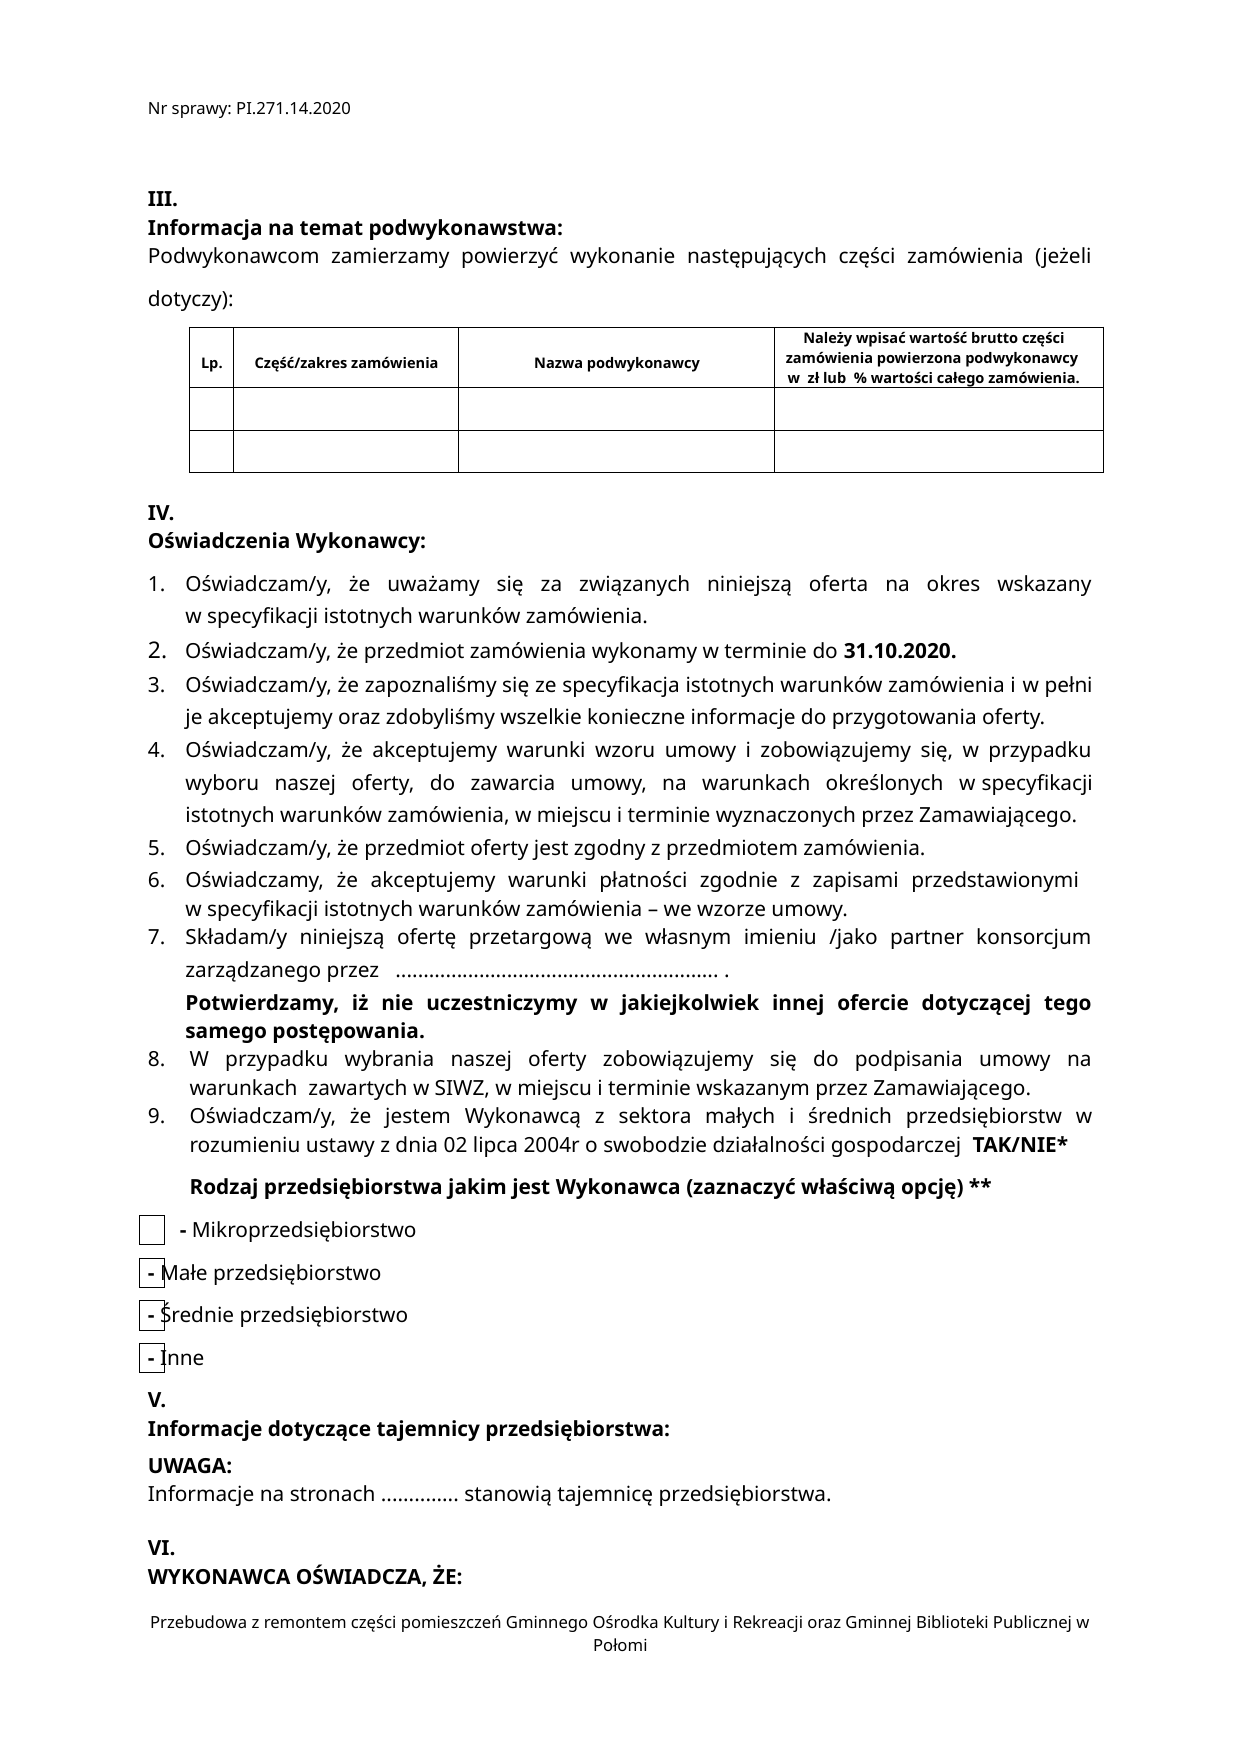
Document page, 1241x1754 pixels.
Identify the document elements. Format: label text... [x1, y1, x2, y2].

text V. [148, 1385, 1093, 1414]
text Podwykonawcom zamierzamy powierzyć wykonanie następujących części zamówienia (jeżeli dotyczy): [148, 241, 1093, 312]
text Informacje na stronach .............. stanowią tajemnicę przedsiębiorstwa. [148, 1479, 1093, 1508]
table_header Lp. [190, 328, 233, 387]
table_header Nazwa podwykonawcy [459, 328, 774, 387]
table_header Należy wpisać wartość brutto części zamówienia powierzona podwykonawcy w zł lub % wartości całego zamówienia. [775, 328, 1103, 387]
text Informacje dotyczące tajemnicy przedsiębiorstwa: [148, 1414, 1093, 1442]
table_cell [234, 388, 458, 429]
table_header [140, 1344, 164, 1372]
table_header Część/zakres zamówienia [234, 328, 458, 387]
list Oświadczam/y, że uważamy się za związanych niniejszą oferta na okres wskazany w specyfikacji istotnych warunków zamówienia. [148, 569, 1093, 630]
list Oświadczam/y, że jestem Wykonawcą z sektora małych i średnich przedsiębiorstw w rozumieniu ustawy z dnia 02 lipca 2004r o swobodzie działalności gospodarczej TAK/NIE* [148, 1101, 1093, 1158]
text Potwierdzamy, iż nie uczestniczymy w jakiejkolwiek innej ofercie dotyczącej tego samego postępowania. [185, 988, 1093, 1044]
list Oświadczam/y, że przedmiot zamówienia wykonamy w terminie do 31.10.2020. [148, 634, 1093, 665]
table_cell [775, 431, 1103, 472]
list Oświadczam/y, że akceptujemy warunki wzoru umowy i zobowiązujemy się, w przypadku wyboru naszej oferty, do zawarcia umowy, na warunkach określonych w specyfikacji istotnych warunków zamówienia, w miejscu i terminie wyznaczonych przez Zamawiającego. [148, 735, 1093, 829]
table_cell [190, 388, 233, 429]
list Oświadczamy, że akceptujemy warunki płatności zgodnie z zapisami przedstawionymi w specyfikacji istotnych warunków zamówienia – we wzorze umowy. [148, 866, 1093, 922]
text UWAGA: [148, 1451, 1093, 1479]
table_header [140, 1259, 164, 1287]
list Składam/y niniejszą ofertę przetargową we własnym imieniu /jako partner konsorcjum zarządzanego przez .......................................................... . [148, 922, 1093, 983]
table_header [140, 1216, 164, 1244]
list W przypadku wybrania naszej oferty zobowiązujemy się do podpisania umowy na warunkach zawartych w SIWZ, w miejscu i terminie wskazanym przez Zamawiającego. [148, 1044, 1093, 1101]
text Oświadczenia Wykonawcy: [148, 526, 1093, 554]
text - Mikroprzedsiębiorstwo [165, 1215, 1093, 1243]
text - Małe przedsiębiorstwo [165, 1258, 1093, 1286]
table_cell [775, 388, 1103, 429]
text Rodzaj przedsiębiorstwa jakim jest Wykonawca (zaznaczyć właściwą opcję) ** [148, 1172, 1093, 1201]
table_cell [459, 388, 774, 429]
table_cell [190, 431, 233, 472]
table_cell [459, 431, 774, 472]
text IV. [148, 498, 1093, 526]
text - Inne [165, 1343, 1093, 1371]
list Oświadczam/y, że zapoznaliśmy się ze specyfikacja istotnych warunków zamówienia i w pełni je akceptujemy oraz zdobyliśmy wszelkie konieczne informacje do przygotowania oferty. [148, 670, 1093, 731]
text Informacja na temat podwykonawstwa: [148, 213, 1093, 241]
text - Średnie przedsiębiorstwo [165, 1300, 1093, 1329]
table_cell [234, 431, 458, 472]
text III. [148, 184, 1093, 213]
list Oświadczam/y, że przedmiot oferty jest zgodny z przedmiotem zamówienia. [148, 833, 1093, 861]
table_header [140, 1301, 164, 1329]
list WYKONAWCA OŚWIADCZA, ŻE: [148, 1562, 1093, 1590]
text VI. [148, 1533, 1093, 1562]
